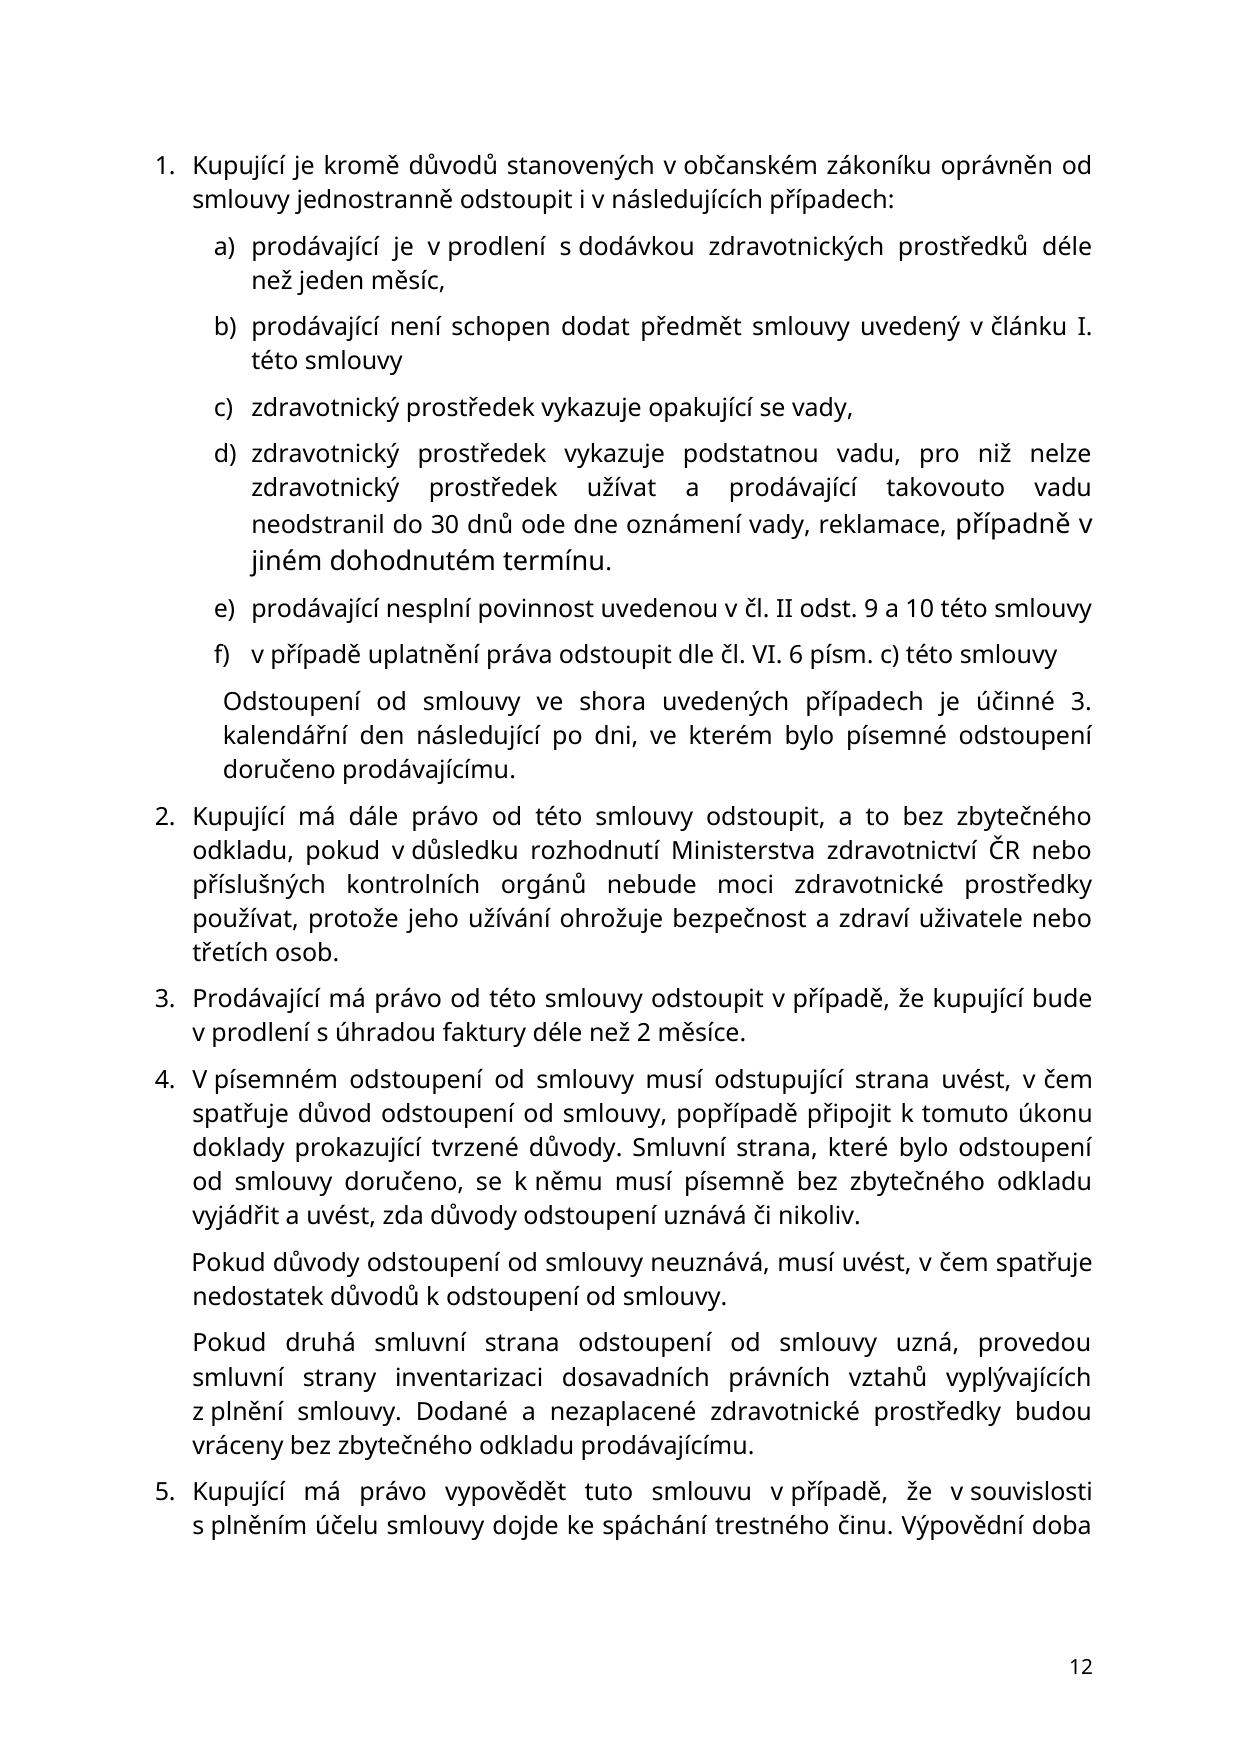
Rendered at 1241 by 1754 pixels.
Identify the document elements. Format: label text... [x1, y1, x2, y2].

text Pokud důvody odstoupení od smlouvy neuznává, musí uvést, v čem spatřuje nedostatek důvodů k odstoupení od smlouvy. [154, 1244, 1093, 1313]
list Kupující má dále právo od této smlouvy odstoupit, a to bez zbytečného odkladu, pokud v důsledku rozhodnutí Ministerstva zdravotnictví ČR nebo příslušných kontrolních orgánů nebude moci zdravotnické prostředky používat, protože jeho užívání ohrožuje bezpečnost a zdraví uživatele nebo třetích osob. [154, 798, 1093, 968]
text Odstoupení od smlouvy ve shora uvedených případech je účinné 3. kalendářní den následující po dni, ve kterém bylo písemné odstoupení doručeno prodávajícímu. [223, 683, 1093, 786]
list prodávající je v prodlení s dodávkou zdravotnických prostředků déle než jeden měsíc, [213, 228, 1093, 296]
list prodávající nesplní povinnost uvedenou v čl. II odst. 9 a 10 této smlouvy [213, 590, 1093, 624]
list Kupující je kromě důvodů stanovených v občanském zákoníku oprávněn od smlouvy jednostranně odstoupit i v následujících případech: [154, 148, 1093, 216]
list zdravotnický prostředek vykazuje opakující se vady, [213, 389, 1093, 423]
list prodávající není schopen dodat předmět smlouvy uvedený v článku I. této smlouvy [213, 309, 1093, 377]
list V písemném odstoupení od smlouvy musí odstupující strana uvést, v čem spatřuje důvod odstoupení od smlouvy, popřípadě připojit k tomuto úkonu doklady prokazující tvrzené důvody. Smluvní strana, které bylo odstoupení od smlouvy doručeno, se k němu musí písemně bez zbytečného odkladu vyjádřit a uvést, zda důvody odstoupení uznává či nikoliv. [154, 1062, 1093, 1232]
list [154, 1474, 1093, 1542]
list v případě uplatnění práva odstoupit dle čl. VI. 6 písm. c) této smlouvy [213, 637, 1093, 671]
text Pokud druhá smluvní strana odstoupení od smlouvy uzná, provedou smluvní strany inventarizaci dosavadních právních vztahů vyplývajících z plnění smlouvy. Dodané a nezaplacené zdravotnické prostředky budou vráceny bez zbytečného odkladu prodávajícímu. [192, 1325, 1093, 1461]
list Prodávající má právo od této smlouvy odstoupit v případě, že kupující bude v prodlení s úhradou faktury déle než 2 měsíce. [154, 981, 1093, 1049]
list zdravotnický prostředek vykazuje podstatnou vadu, pro niž nelze zdravotnický prostředek užívat a prodávající takovouto vadu neodstranil do 30 dnů ode dne oznámení vady, reklamace, případně v jiném dohodnutém termínu. [213, 436, 1093, 578]
